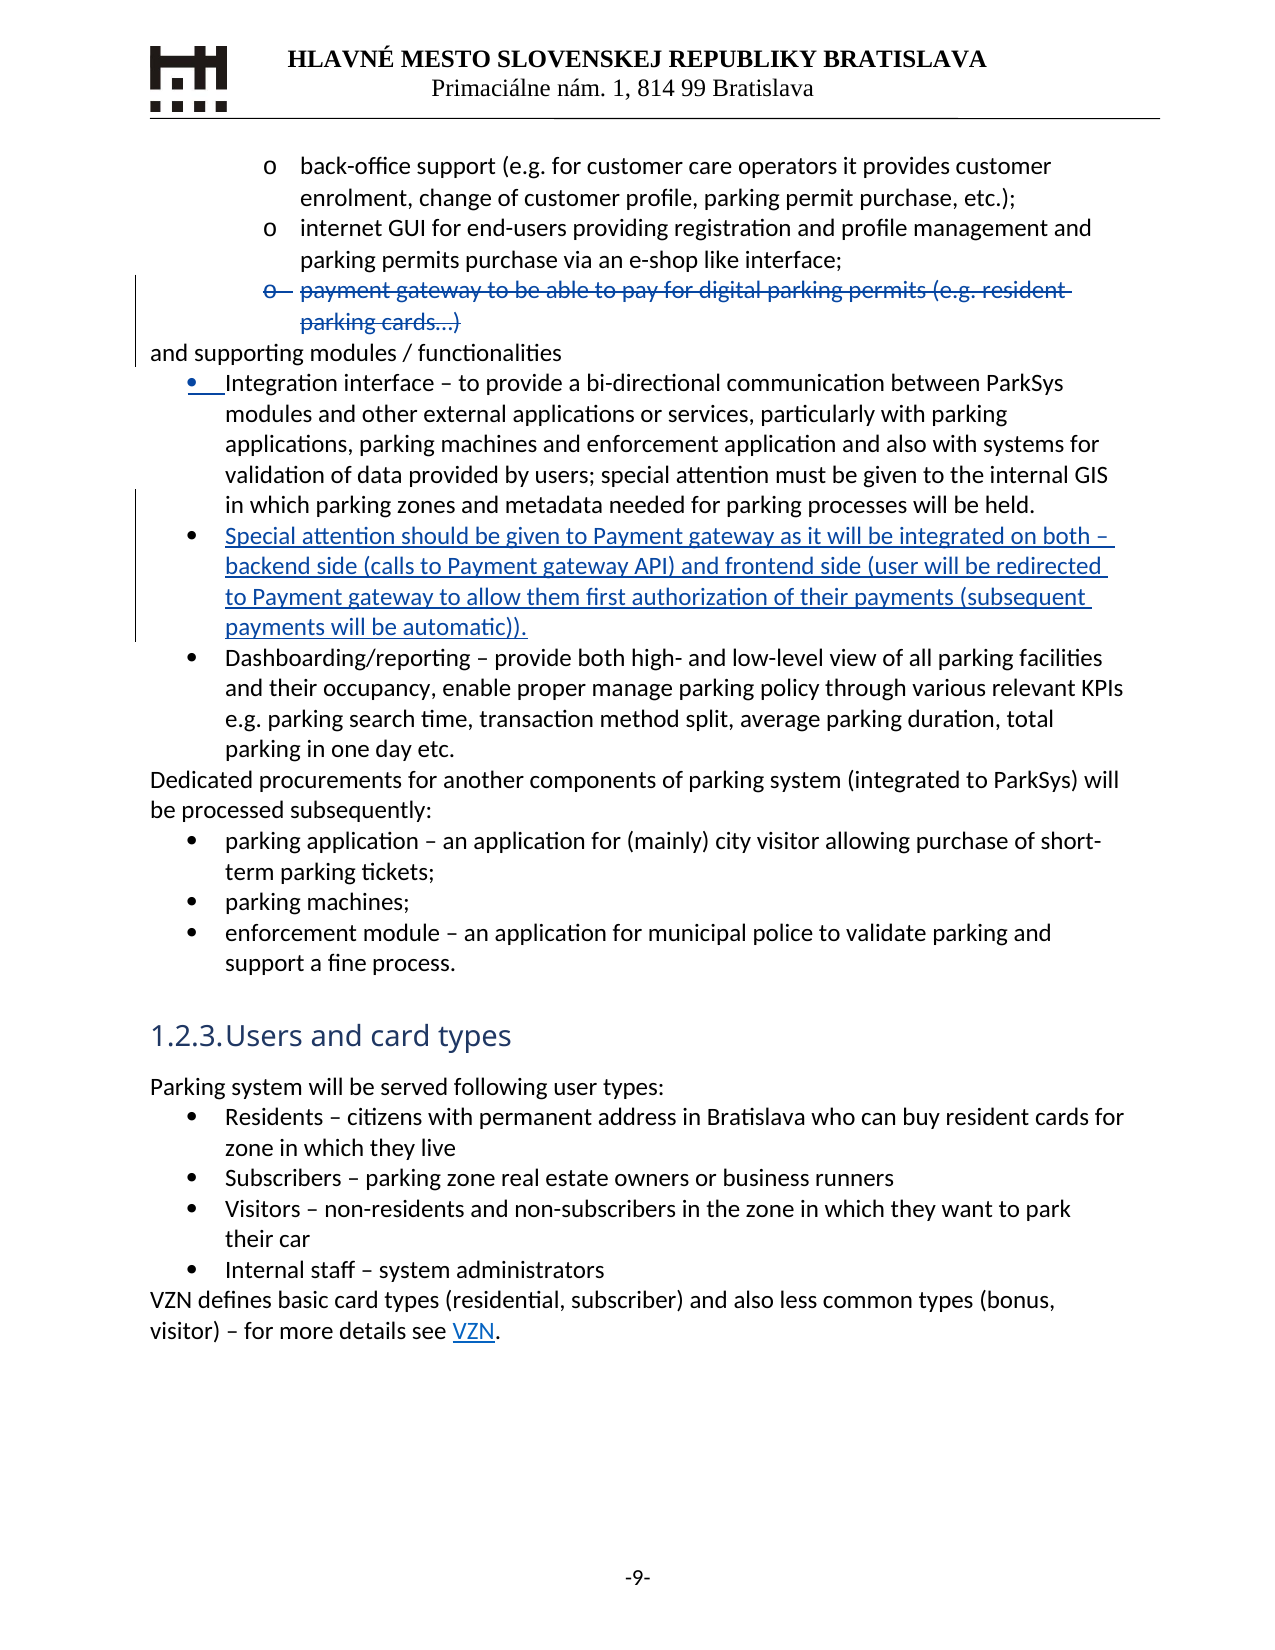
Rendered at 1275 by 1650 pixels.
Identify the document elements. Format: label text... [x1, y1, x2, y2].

list enforcement module – an application for municipal police to validate parking and support a fine process. [187, 917, 1125, 978]
list Visitors – non-residents and non-subscribers in the zone in which they want to park their car [187, 1193, 1125, 1254]
text Parking system will be served following user types: [150, 1071, 1125, 1101]
list Integration interface – to provide a bi-directional communication between ParkSys modules and other external applications or services, particularly with parking applications, parking machines and enforcement application and also with systems for validation of data provided by users; special attention must be given to the internal GIS in which parking zones and metadata needed for parking processes will be held. [187, 367, 1125, 520]
text Dedicated procurements for another components of parking system (integrated to ParkSys) will be processed subsequently: [150, 764, 1125, 825]
picture [150, 46, 227, 112]
list Residents – citizens with permanent address in Bratislava who can buy resident cards for zone in which they live [187, 1101, 1125, 1162]
list Subscribers – parking zone real estate owners or business runners [187, 1162, 1125, 1193]
text VZN defines basic card types (residential, subscriber) and also less common types (bonus, visitor) – for more details see VZN. [150, 1284, 1125, 1345]
subtitle Users and card types [150, 1015, 1125, 1055]
text and supporting modules / functionalities [150, 337, 1125, 367]
list parking machines; [187, 886, 1125, 917]
list Dashboarding/reporting – provide both high- and low-level view of all parking facilities and their occupancy, enable proper manage parking policy through various relevant KPIs e.g. parking search time, transaction method split, average parking duration, total parking in one day etc. [187, 642, 1125, 764]
list internet GUI for end-users providing registration and profile management and parking permits purchase via an e-shop like interface; [262, 212, 1125, 274]
list Internal staff – system administrators [187, 1254, 1125, 1284]
list parking application – an application for (mainly) city visitor allowing purchase of short-term parking tickets; [187, 825, 1125, 886]
list back-office support (e.g. for customer care operators it provides customer enrolment, change of customer profile, parking permit purchase, etc.); [262, 150, 1125, 212]
